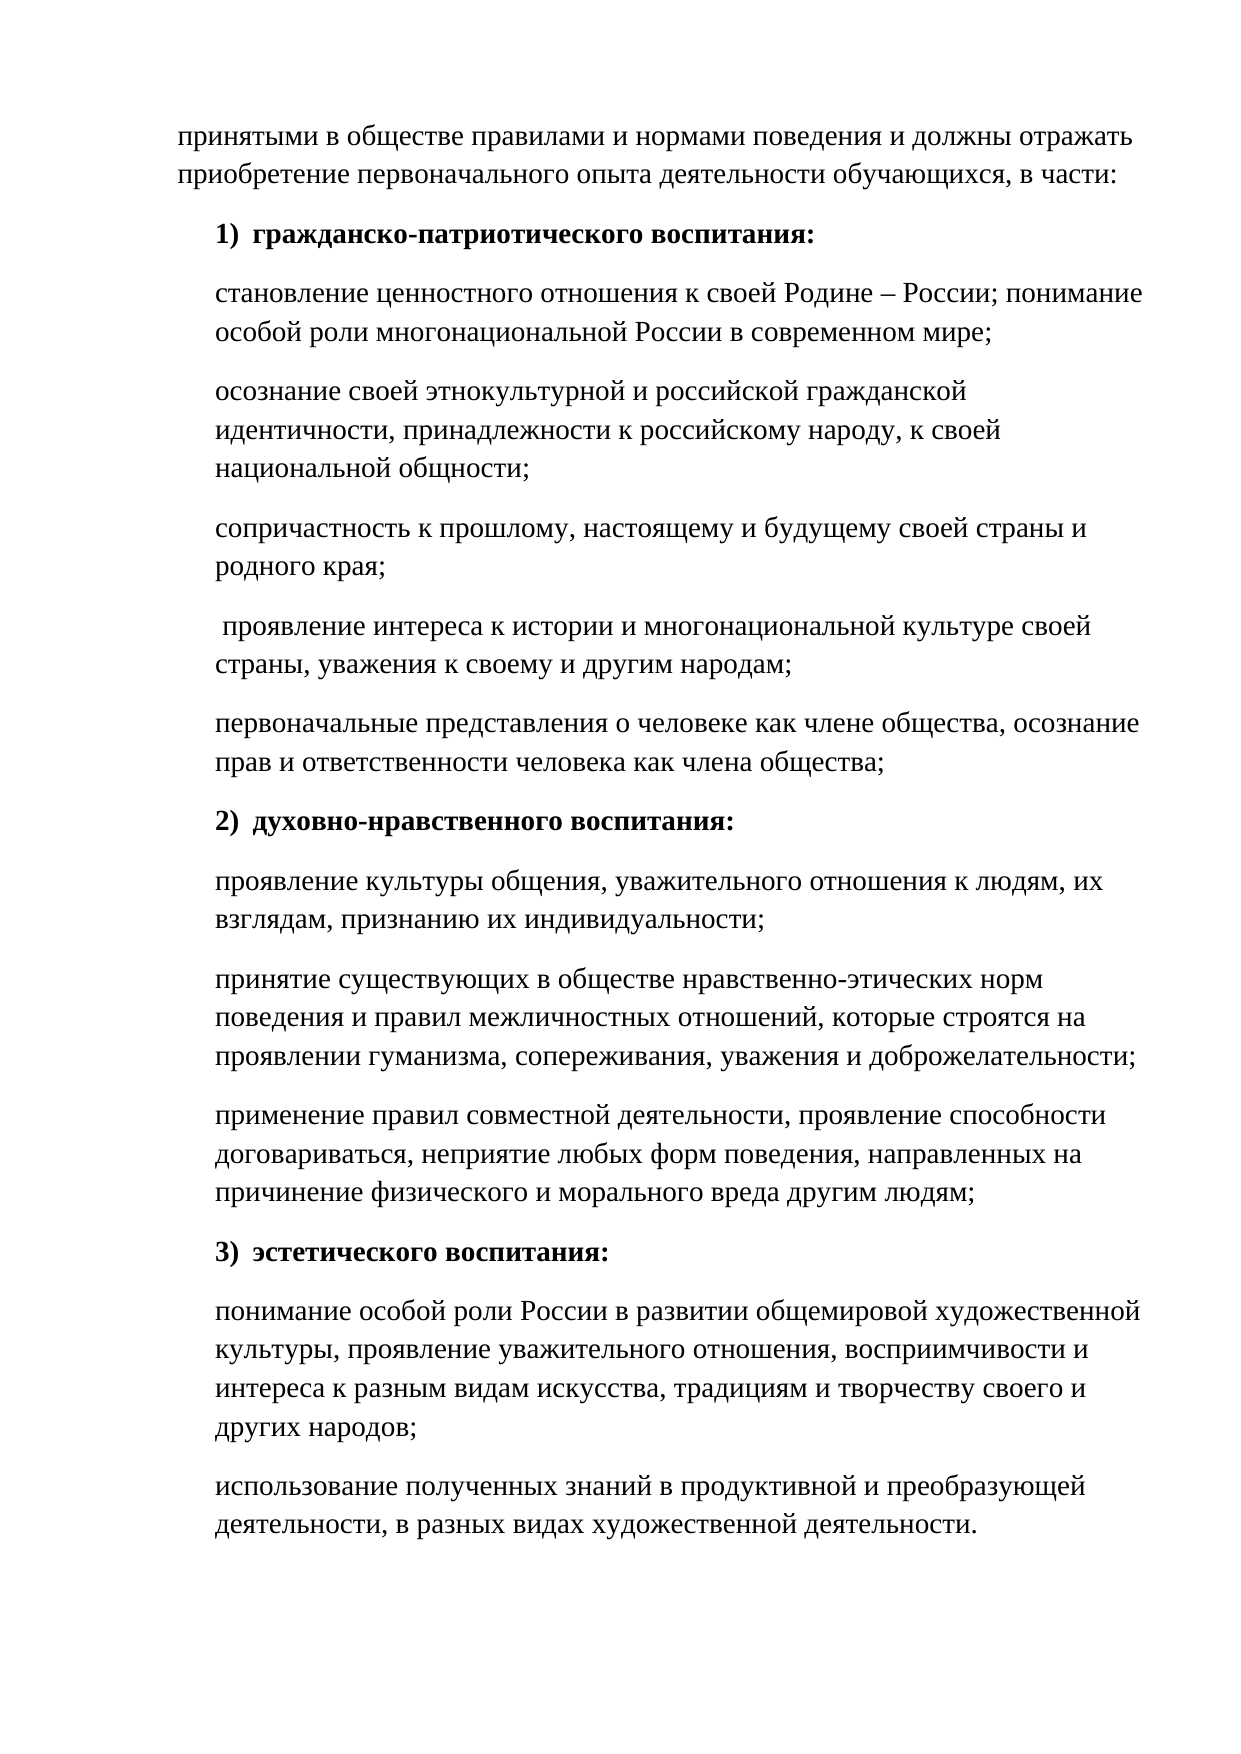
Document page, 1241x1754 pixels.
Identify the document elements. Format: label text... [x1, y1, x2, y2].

text первоначальные представления о человеке как члене общества, осознание прав и ответственности человека как члена общества; [215, 706, 1152, 778]
text проявление культуры общения, уважительного отношения к людям, их взглядам, признанию их индивидуальности; [215, 863, 1152, 935]
list эстетического воспитания: [215, 1234, 1152, 1267]
list гражданско-патриотического воспитания: [215, 216, 1152, 249]
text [177, 118, 1152, 190]
text принятие существующих в обществе нравственно-этических норм поведения и правил межличностных отношений, которые строятся на проявлении гуманизма, сопереживания, уважения и доброжелательности; [215, 961, 1152, 1071]
text использование полученных знаний в продуктивной и преобразующей деятельности, в разных видах художественной деятельности. [215, 1468, 1152, 1540]
text становление ценностного отношения к своей Родине – России; понимание особой роли многонациональной России в современном мире; [215, 275, 1152, 347]
list духовно-нравственного воспитания: [215, 803, 1152, 837]
text применение правил совместной деятельности, проявление способности договариваться, неприятие любых форм поведения, направленных на причинение физического и морального вреда другим людям; [215, 1097, 1152, 1208]
text понимание особой роли России в развитии общемировой художественной культуры, проявление уважительного отношения, восприимчивости и интереса к разным видам искусства, традициям и творчеству своего и других народов; [215, 1293, 1152, 1442]
text сопричастность к прошлому, настоящему и будущему своей страны и родного края; [215, 510, 1152, 582]
text осознание своей этнокультурной и российской гражданской идентичности, принадлежности к российскому народу, к своей национальной общности; [215, 373, 1152, 484]
text проявление интереса к истории и многонациональной культуре своей страны, уважения к своему и другим народам; [215, 608, 1152, 680]
